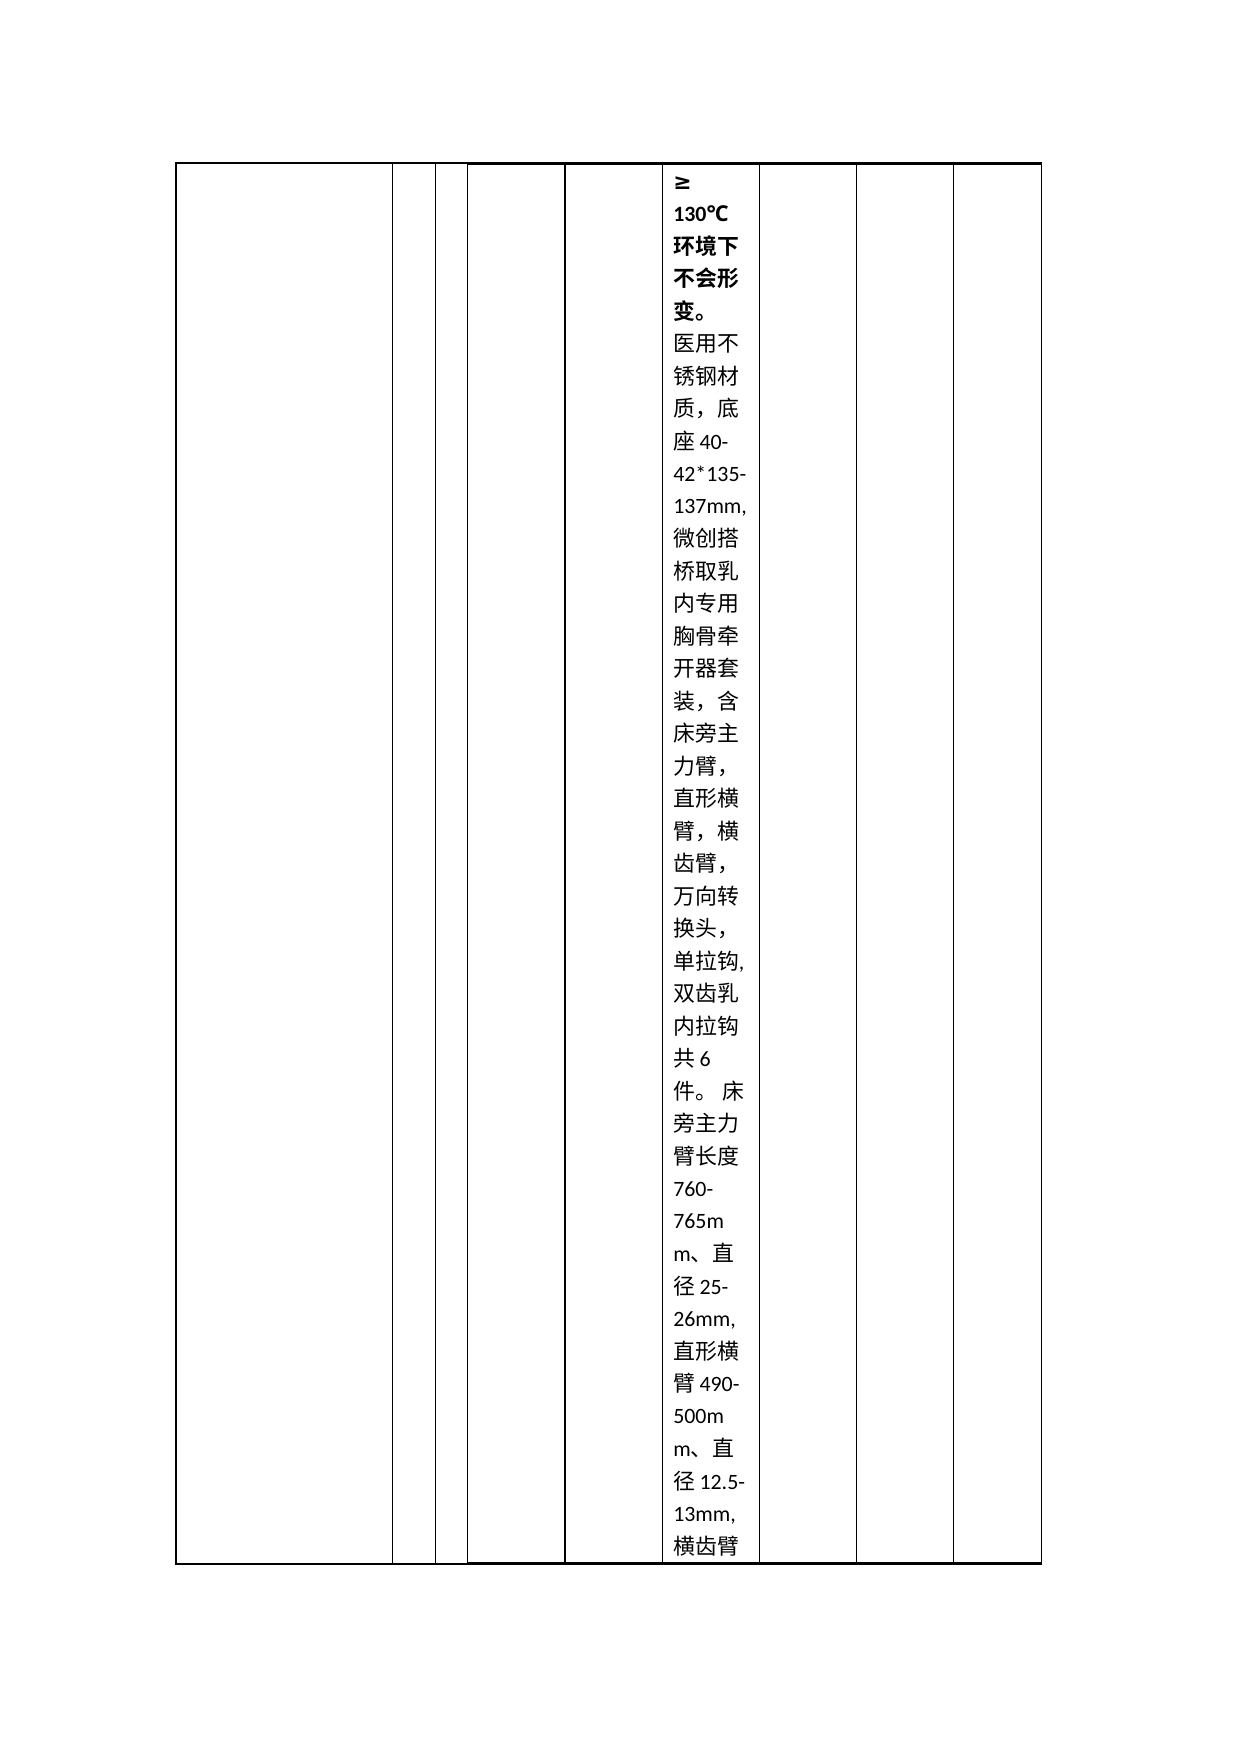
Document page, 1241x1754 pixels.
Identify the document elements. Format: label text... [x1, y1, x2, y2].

table_cell [177, 164, 392, 1563]
table_cell 1 [393, 164, 435, 1563]
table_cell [468, 165, 564, 1562]
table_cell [566, 165, 662, 1562]
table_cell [663, 165, 759, 1562]
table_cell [857, 165, 953, 1562]
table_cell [760, 165, 856, 1562]
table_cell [954, 165, 1041, 1562]
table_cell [436, 164, 467, 1563]
